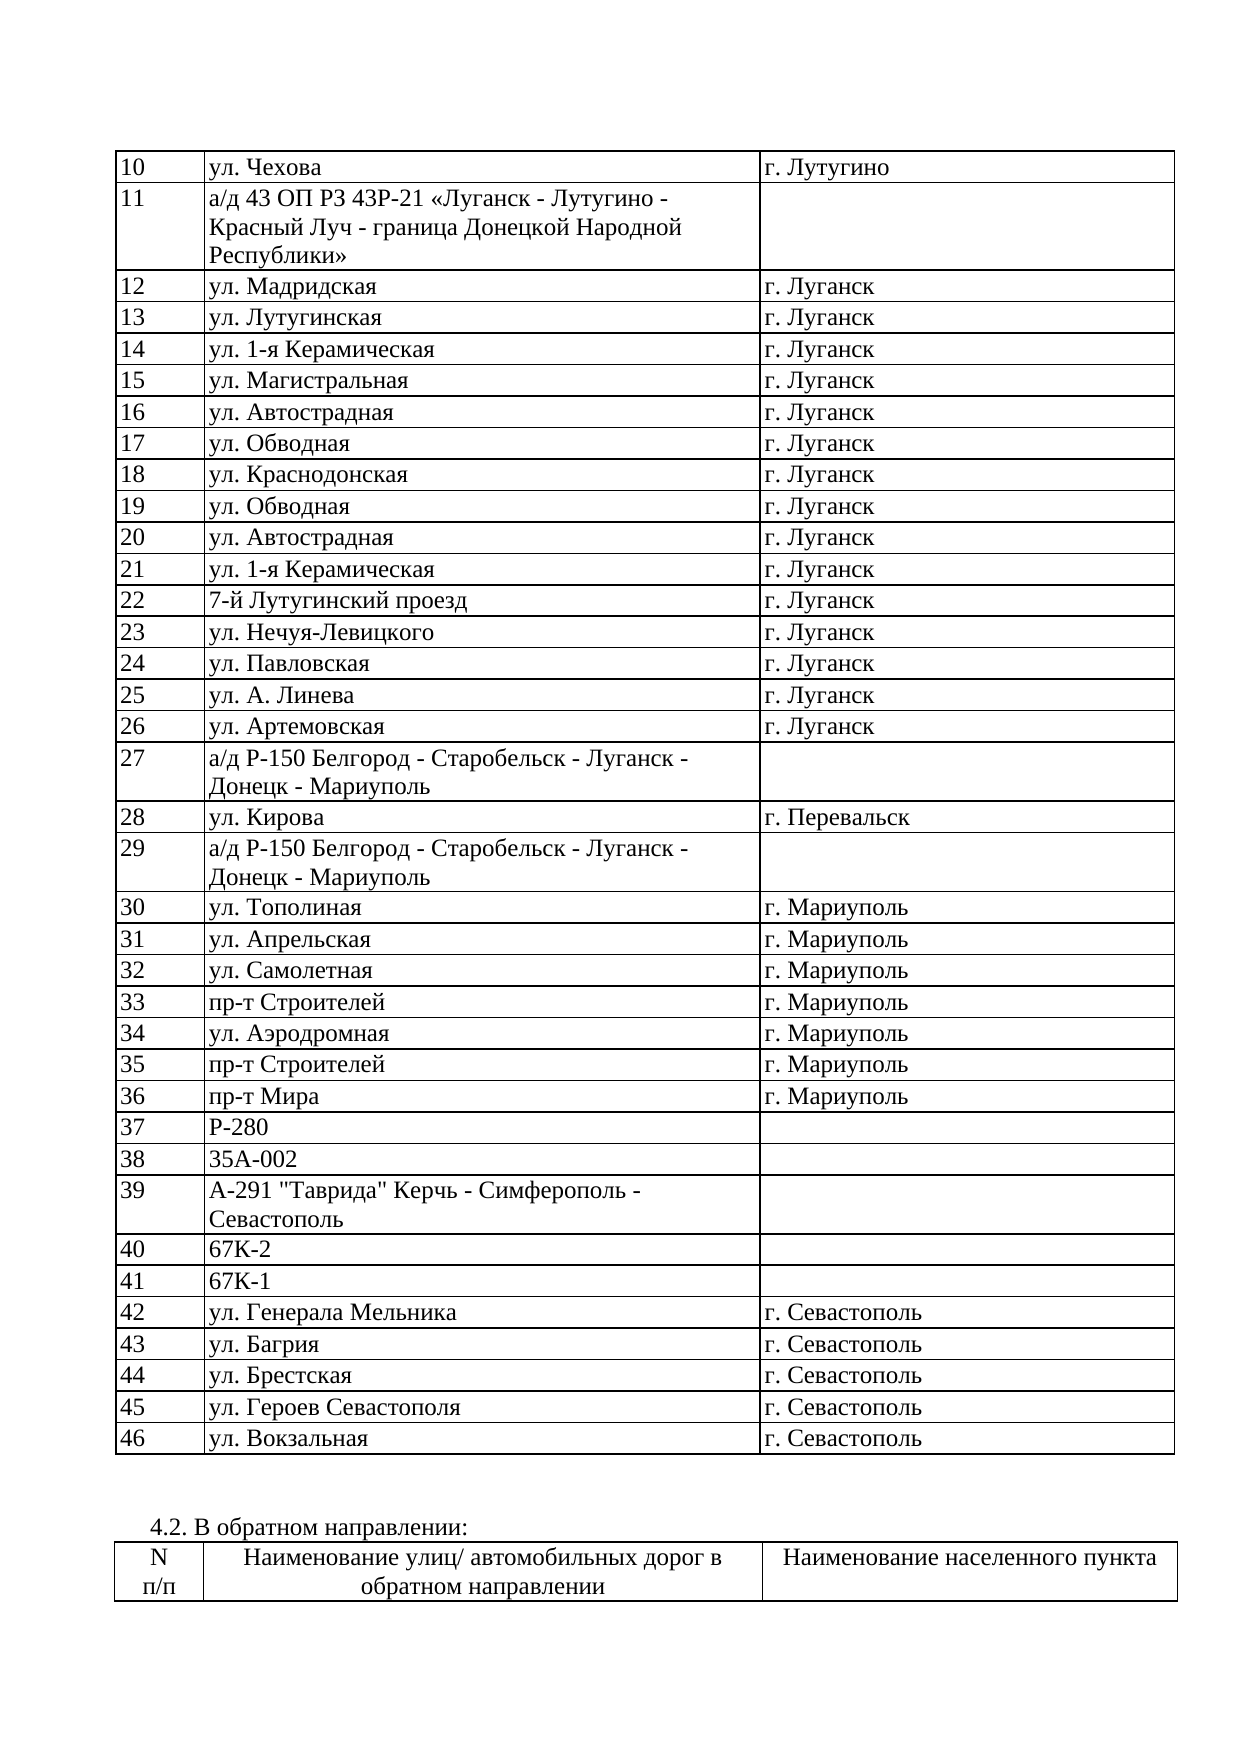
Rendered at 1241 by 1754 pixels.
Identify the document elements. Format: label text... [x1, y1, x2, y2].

table_cell 45 [117, 1392, 204, 1422]
table_cell г. Мариуполь [761, 987, 1174, 1017]
table_cell 40 [117, 1235, 204, 1264]
table_cell 35 [117, 1050, 204, 1079]
table_header Наименование улиц/ автомобильных дорог в обратном направлении [204, 1543, 762, 1600]
table_cell 10 [117, 152, 204, 181]
table_cell 30 [117, 892, 204, 922]
table_cell г. Севастополь [761, 1297, 1174, 1327]
table_cell г. Луганск [761, 711, 1174, 741]
table_cell а/д Р-150 Белгород - Старобельск - Луганск - Донецк - Мариуполь [205, 833, 759, 891]
table_cell 23 [117, 617, 204, 647]
table_cell г. Луганск [761, 648, 1174, 678]
table_cell 14 [117, 334, 204, 364]
table_cell ул. Обводная [205, 428, 759, 458]
table_cell г. Луганск [761, 554, 1174, 584]
table_cell г. Мариуполь [761, 1081, 1174, 1111]
table_cell 25 [117, 680, 204, 710]
table_cell ул. Вокзальная [205, 1423, 759, 1453]
table_cell г. Луганск [761, 460, 1174, 489]
table_cell 35А-002 [205, 1144, 759, 1174]
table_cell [205, 183, 759, 269]
table_cell 42 [117, 1297, 204, 1327]
table_cell ул. Брестская [205, 1360, 759, 1390]
table_cell ул. Обводная [205, 491, 759, 521]
table_cell ул. Багрия [205, 1329, 759, 1359]
text 4.2. В обратном направлении: [150, 1512, 1090, 1541]
table_cell г. Мариуполь [761, 924, 1174, 954]
table_cell 32 [117, 955, 204, 985]
table_cell 29 [117, 833, 204, 891]
table_cell [761, 743, 1174, 800]
table_cell ул. Самолетная [205, 955, 759, 985]
table_cell ул. Краснодонская [205, 460, 759, 489]
table_cell г. Перевальск [761, 802, 1174, 832]
table_cell Р-280 [205, 1113, 759, 1142]
table_cell [761, 1235, 1174, 1264]
table_cell [761, 1176, 1174, 1233]
table_cell 34 [117, 1018, 204, 1048]
table_cell 24 [117, 648, 204, 678]
table_cell г. Мариуполь [761, 1018, 1174, 1048]
table_cell г. Луганск [761, 491, 1174, 521]
table_cell ул. 1-я Керамическая [205, 554, 759, 584]
table_cell 67К-1 [205, 1266, 759, 1296]
table_cell 13 [117, 302, 204, 332]
table_cell 18 [117, 460, 204, 489]
table_cell 43 [117, 1329, 204, 1359]
table_cell 22 [117, 586, 204, 615]
table_cell 16 [117, 397, 204, 427]
table_cell г. Лутугино [761, 152, 1174, 181]
table_cell 27 [117, 743, 204, 800]
table_cell 38 [117, 1144, 204, 1174]
table_cell пр-т Мира [205, 1081, 759, 1111]
table_cell г. Севастополь [761, 1392, 1174, 1422]
table_cell ул. Павловская [205, 648, 759, 678]
table_cell г. Луганск [761, 302, 1174, 332]
table_cell [761, 183, 1174, 269]
table_cell ул. Магистральная [205, 365, 759, 395]
table_cell ул. Героев Севастополя [205, 1392, 759, 1422]
table_cell г. Луганск [761, 586, 1174, 615]
table_cell 39 [117, 1176, 204, 1233]
table_cell 33 [117, 987, 204, 1017]
table_cell 28 [117, 802, 204, 832]
table_cell г. Севастополь [761, 1329, 1174, 1359]
table_cell 21 [117, 554, 204, 584]
table_cell г. Луганск [761, 428, 1174, 458]
table_cell пр-т Строителей [205, 987, 759, 1017]
table_cell а/д Р-150 Белгород - Старобельск - Луганск - Донецк - Мариуполь [205, 743, 759, 800]
table_cell г. Луганск [761, 271, 1174, 301]
table_cell г. Севастополь [761, 1360, 1174, 1390]
table_cell ул. 1-я Керамическая [205, 334, 759, 364]
table_cell ул. Аэродромная [205, 1018, 759, 1048]
table_cell 67К-2 [205, 1235, 759, 1264]
table_cell г. Мариуполь [761, 892, 1174, 922]
table_cell 11 [117, 183, 204, 269]
table_cell 46 [117, 1423, 204, 1453]
table_cell 26 [117, 711, 204, 741]
table_cell ул. Автострадная [205, 397, 759, 427]
table_cell ул. Автострадная [205, 523, 759, 552]
table_cell г. Севастополь [761, 1423, 1174, 1453]
table_cell 15 [117, 365, 204, 395]
table_cell 44 [117, 1360, 204, 1390]
table_cell 19 [117, 491, 204, 521]
table_cell г. Луганск [761, 397, 1174, 427]
table_cell 17 [117, 428, 204, 458]
table_cell ул. Кирова [205, 802, 759, 832]
table_cell 20 [117, 523, 204, 552]
table_cell ул. Тополиная [205, 892, 759, 922]
table_cell ул. Мадридская [205, 271, 759, 301]
table_cell ул. Апрельская [205, 924, 759, 954]
table_header N п/п [115, 1543, 203, 1600]
table_cell пр-т Строителей [205, 1050, 759, 1079]
table_cell г. Луганск [761, 680, 1174, 710]
table_cell 41 [117, 1266, 204, 1296]
table_cell ул. Артемовская [205, 711, 759, 741]
table_cell ул. Чехова [205, 152, 759, 181]
table_cell г. Луганск [761, 365, 1174, 395]
table_header Наименование населенного пункта [763, 1543, 1177, 1600]
table_cell 12 [117, 271, 204, 301]
table_cell [761, 1266, 1174, 1296]
table_cell [761, 1113, 1174, 1142]
table_cell ул. Генерала Мельника [205, 1297, 759, 1327]
table_cell ул. А. Линева [205, 680, 759, 710]
table_cell 31 [117, 924, 204, 954]
table_cell ул. Нечуя-Левицкого [205, 617, 759, 647]
table_cell 7-й Лутугинский проезд [205, 586, 759, 615]
table_cell [761, 1144, 1174, 1174]
table_cell 36 [117, 1081, 204, 1111]
table_cell г. Луганск [761, 523, 1174, 552]
table_cell 37 [117, 1113, 204, 1142]
table_cell [761, 833, 1174, 891]
table_cell г. Мариуполь [761, 1050, 1174, 1079]
table_cell г. Мариуполь [761, 955, 1174, 985]
table_cell г. Луганск [761, 617, 1174, 647]
table_cell А-291 "Таврида" Керчь - Симферополь - Севастополь [205, 1176, 759, 1233]
table_cell г. Луганск [761, 334, 1174, 364]
table_cell ул. Лутугинская [205, 302, 759, 332]
